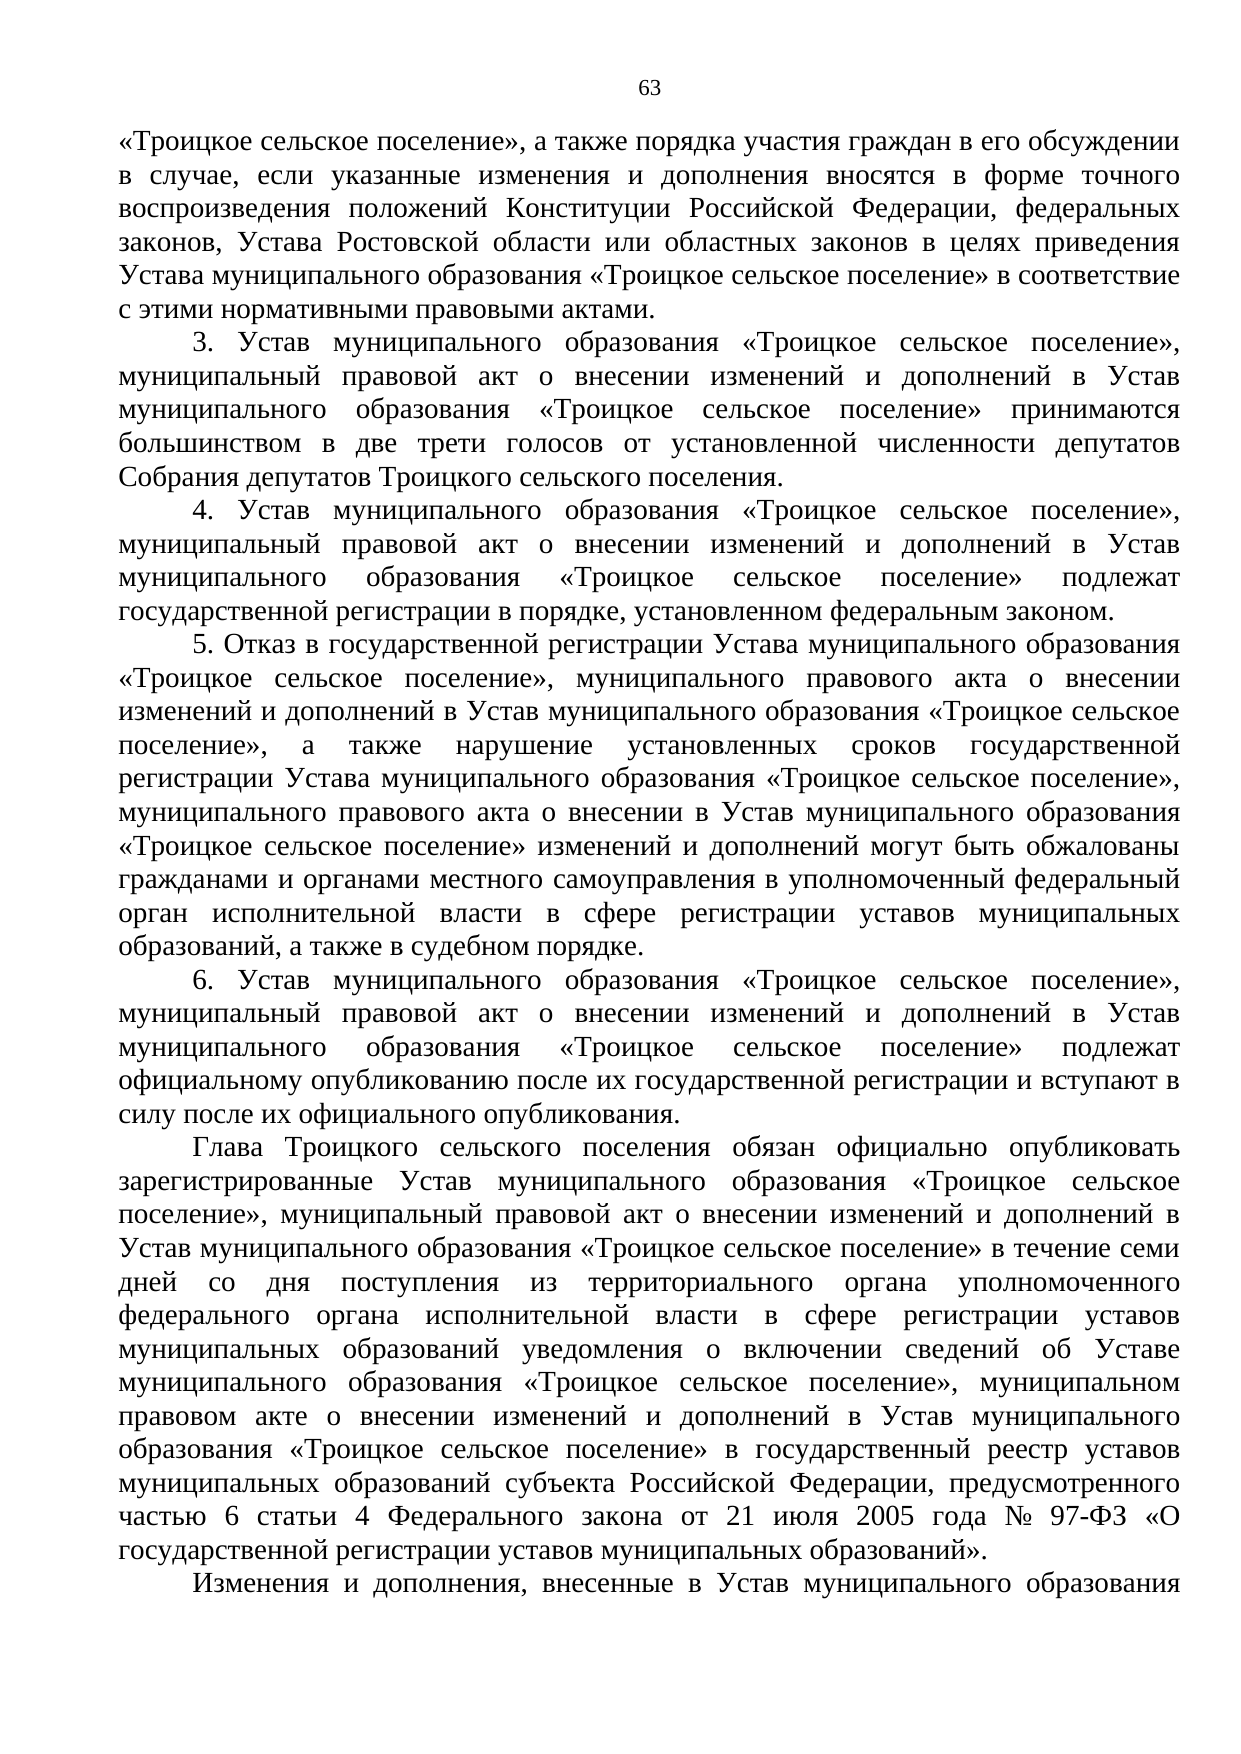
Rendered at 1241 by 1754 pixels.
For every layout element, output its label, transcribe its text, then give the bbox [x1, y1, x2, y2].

text Глава Троицкого сельского поселения обязан официально опубликовать зарегистрированные Устав муниципального образования «Троицкое сельское поселение», муниципальный правовой акт о внесении изменений и дополнений в Устав муниципального образования «Троицкое сельское поселение» в течение семи дней со дня поступления из территориального органа уполномоченного федерального органа исполнительной власти в сфере регистрации уставов муниципальных образований уведомления о включении сведений об Уставе муниципального образования «Троицкое сельское поселение», муниципальном правовом акте о внесении изменений и дополнений в Устав муниципального образования «Троицкое сельское поселение» в государственный реестр уставов муниципальных образований субъекта Российской Федерации, предусмотренного частью 6 статьи 4 Федерального закона от 21 июля 2005 года № 97-ФЗ «О государственной регистрации уставов муниципальных образований». [118, 1129, 1181, 1566]
text 3. Устав муниципального образования «Троицкое сельское поселение», муниципальный правовой акт о внесении изменений и дополнений в Устав муниципального образования «Троицкое сельское поселение» принимаются большинством в две трети голосов от установленной численности депутатов Собрания депутатов Троицкого сельского поселения. [118, 324, 1181, 492]
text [118, 123, 1181, 324]
text 4. Устав муниципального образования «Троицкое сельское поселение», муниципальный правовой акт о внесении изменений и дополнений в Устав муниципального образования «Троицкое сельское поселение» подлежат государственной регистрации в порядке, установленном федеральным законом. [118, 492, 1181, 626]
text 6. Устав муниципального образования «Троицкое сельское поселение», муниципальный правовой акт о внесении изменений и дополнений в Устав муниципального образования «Троицкое сельское поселение» подлежат официальному опубликованию после их государственной регистрации и вступают в силу после их официального опубликования. [118, 962, 1181, 1129]
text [118, 1566, 1181, 1599]
text 5. Отказ в государственной регистрации Устава муниципального образования «Троицкое сельское поселение», муниципального правового акта о внесении изменений и дополнений в Устав муниципального образования «Троицкое сельское поселение», а также нарушение установленных сроков государственной регистрации Устава муниципального образования «Троицкое сельское поселение», муниципального правового акта о внесении в Устав муниципального образования «Троицкое сельское поселение» изменений и дополнений могут быть обжалованы гражданами и органами местного самоуправления в уполномоченный федеральный орган исполнительной власти в сфере регистрации уставов муниципальных образований, а также в судебном порядке. [118, 626, 1181, 962]
